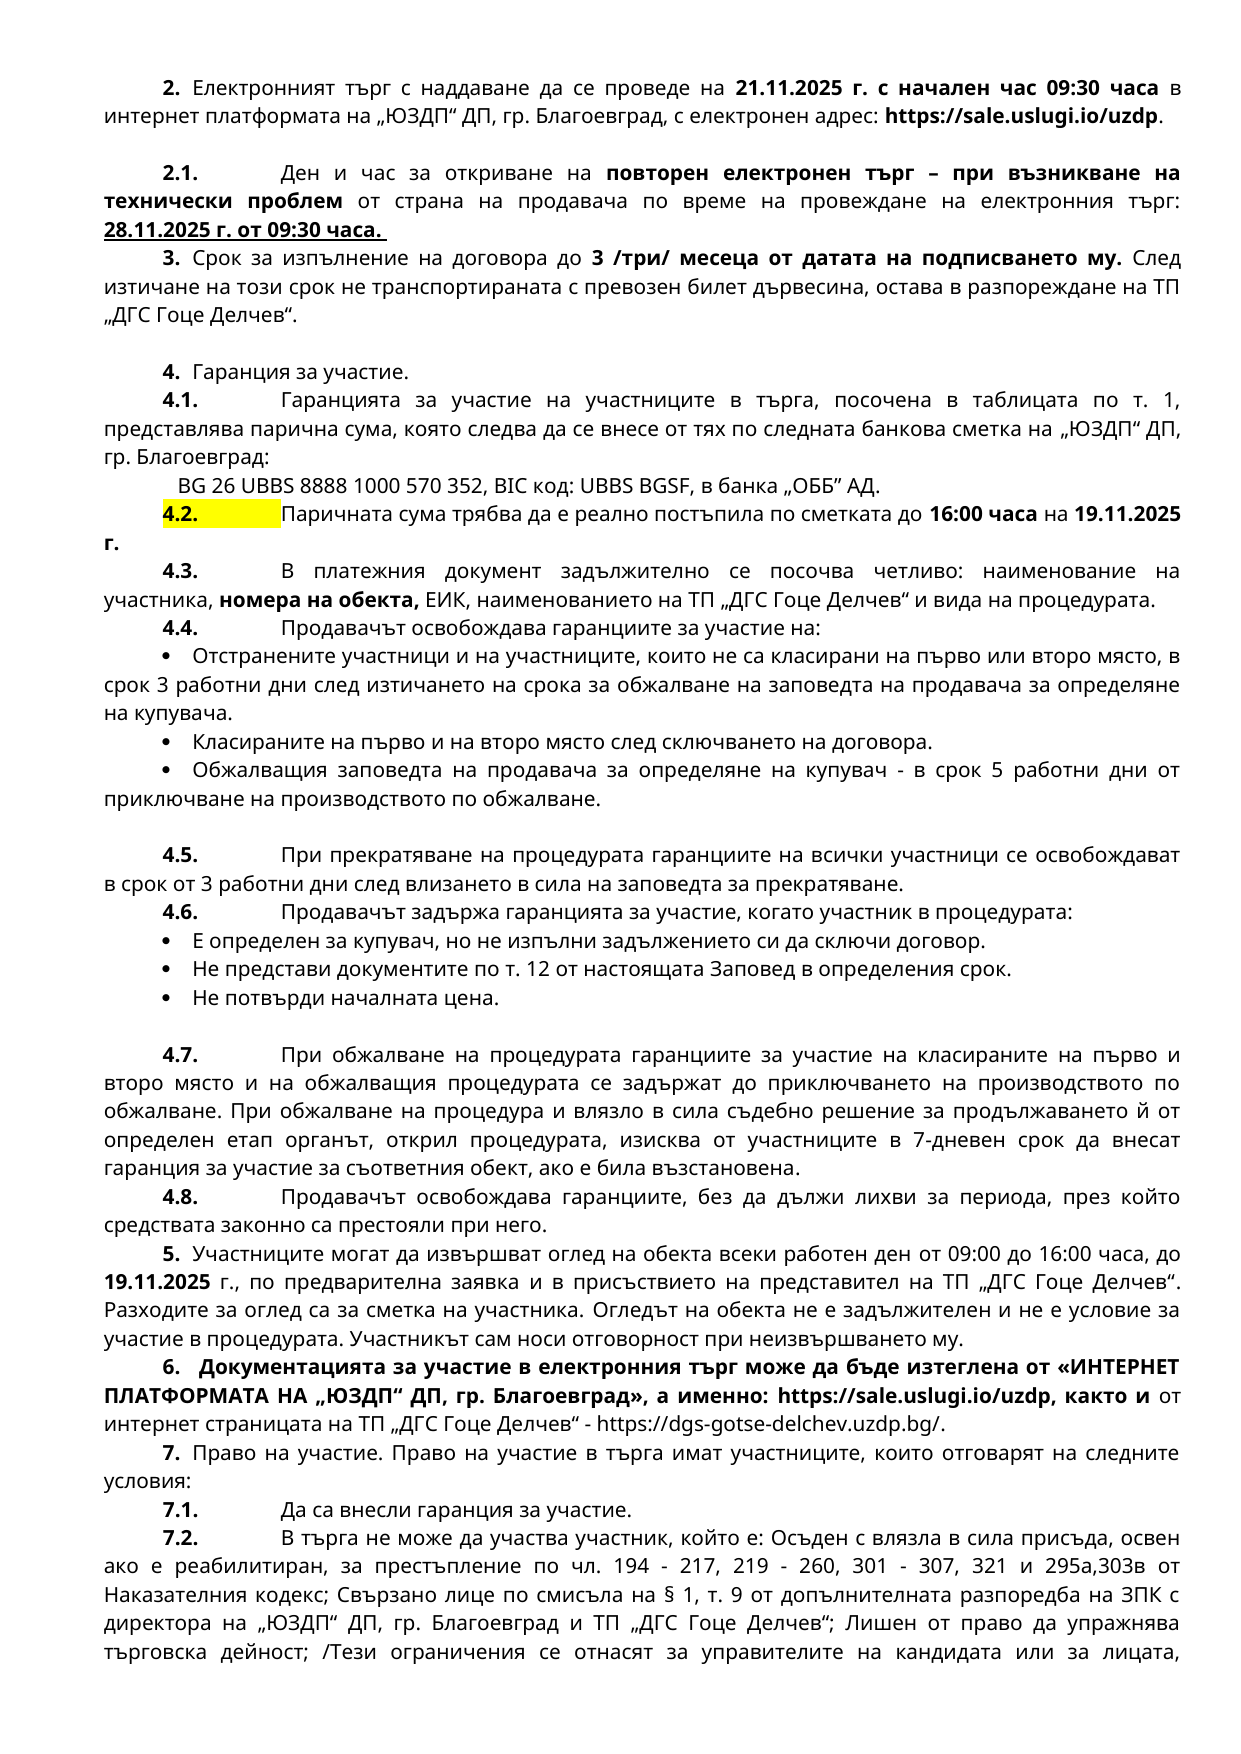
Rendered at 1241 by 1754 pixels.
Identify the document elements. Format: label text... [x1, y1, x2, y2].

list Да са внесли гаранция за участие. [103, 1495, 1181, 1523]
list Класираните на първо и на второ място след сключването на договора. [103, 727, 1181, 755]
list Паричната сума трябва да е реално постъпила по сметката до 16:00 часа на 19.11.2025 г. [103, 499, 1181, 556]
list Ден и час за откриване на повторен електронен търг – при възникване на технически проблем от страна на продавача по време на провеждане на електронния търг: 28.11.2025 г. от 09:30 часа. [103, 158, 1181, 243]
list Обжалващия заповедта на продавача за определяне на купувач - в срок 5 работни дни от приключване на производството по обжалване. [103, 755, 1181, 812]
list Документацията за участие в електронния търг може да бъде изтеглена от «ИНТЕРНЕТ ПЛАТФОРМАТА НА „ЮЗДП“ ДП, гр. Благоевград», а именно: https://sale.uslugi.io/uzdp, както и от интернет страницата на ТП „ДГС Гоце Делчев“ - https://dgs-gotse-delchev.uzdp.bg/. [103, 1352, 1181, 1438]
list Е определен за купувач, но не изпълни задължението си да сключи договор. [103, 926, 1181, 954]
list BG 26 UBBS 8888 1000 570 352, BIC код: UBBS BGSF, в банка „ОББ” АД. [103, 471, 1181, 499]
list Продавачът задържа гаранцията за участие, когато участник в процедурата: [103, 897, 1181, 926]
list Продавачът освобождава гаранциите за участие на: [103, 613, 1181, 642]
list Не представи документите по т. 12 от настоящата Заповед в определения срок. [103, 954, 1181, 983]
list Продавачът освобождава гаранциите, без да дължи лихви за периода, през който средствата законно са престояли при него. [103, 1182, 1181, 1239]
list Гаранция за участие. [103, 357, 1181, 386]
list Електронният търг с наддаване да се проведе на 21.11.2025 г. с начален час 09:30 часа в интернет платформата на „ЮЗДП“ ДП, гр. Благоевград, с електронен адрес: https://sale.uslugi.io/uzdp. [103, 73, 1181, 130]
list Срок за изпълнение на договора до 3 /три/ месеца от датата на подписването му. След изтичане на този срок не транспортираната с превозен билет дървесина, остава в разпореждане на ТП „ДГС Гоце Делчев“. [103, 243, 1181, 329]
list Гаранцията за участие на участниците в търга, посочена в таблицата по т. 1, представлява парична сума, която следва да се внесе от тях по следната банкова сметка на „ЮЗДП“ ДП, гр. Благоевград: [103, 386, 1181, 471]
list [103, 1523, 1181, 1665]
list Участниците могат да извършват оглед на обекта всеки работен ден от 09:00 до 16:00 часа, до 19.11.2025 г., по предварителна заявка и в присъствието на представител на ТП „ДГС Гоце Делчев“. Разходите за оглед са за сметка на участника. Огледът на обекта не е задължителен и не е условие за участие в процедурата. Участникът сам носи отговорност при неизвършването му. [103, 1239, 1181, 1352]
list Право на участие. Право на участие в търга имат участниците, които отговарят на следните условия: [103, 1438, 1181, 1495]
list Отстранените участници и на участниците, които не са класирани на първо или второ място, в срок 3 работни дни след изтичането на срока за обжалване на заповедта на продавача за определяне на купувача. [103, 642, 1181, 727]
list При прекратяване на процедурата гаранциите на всички участници се освобождават в срок от 3 работни дни след влизането в сила на заповедта за прекратяване. [103, 841, 1181, 897]
list При обжалване на процедурата гаранциите за участие на класираните на първо и второ място и на обжалващия процедурата се задържат до приключването на производството по обжалване. При обжалване на процедура и влязло в сила съдебно решение за продължаването й от определен етап органът, открил процедурата, изисква от участниците в 7-дневен срок да внесат гаранция за участие за съответния обект, ако е била възстановена. [103, 1040, 1181, 1182]
list Не потвърди началната цена. [103, 983, 1181, 1011]
list В платежния документ задължително се посочва четливо: наименование на участника, номера на обекта, ЕИК, наименованието на ТП „ДГС Гоце Делчев“ и вида на процедурата. [103, 556, 1181, 613]
